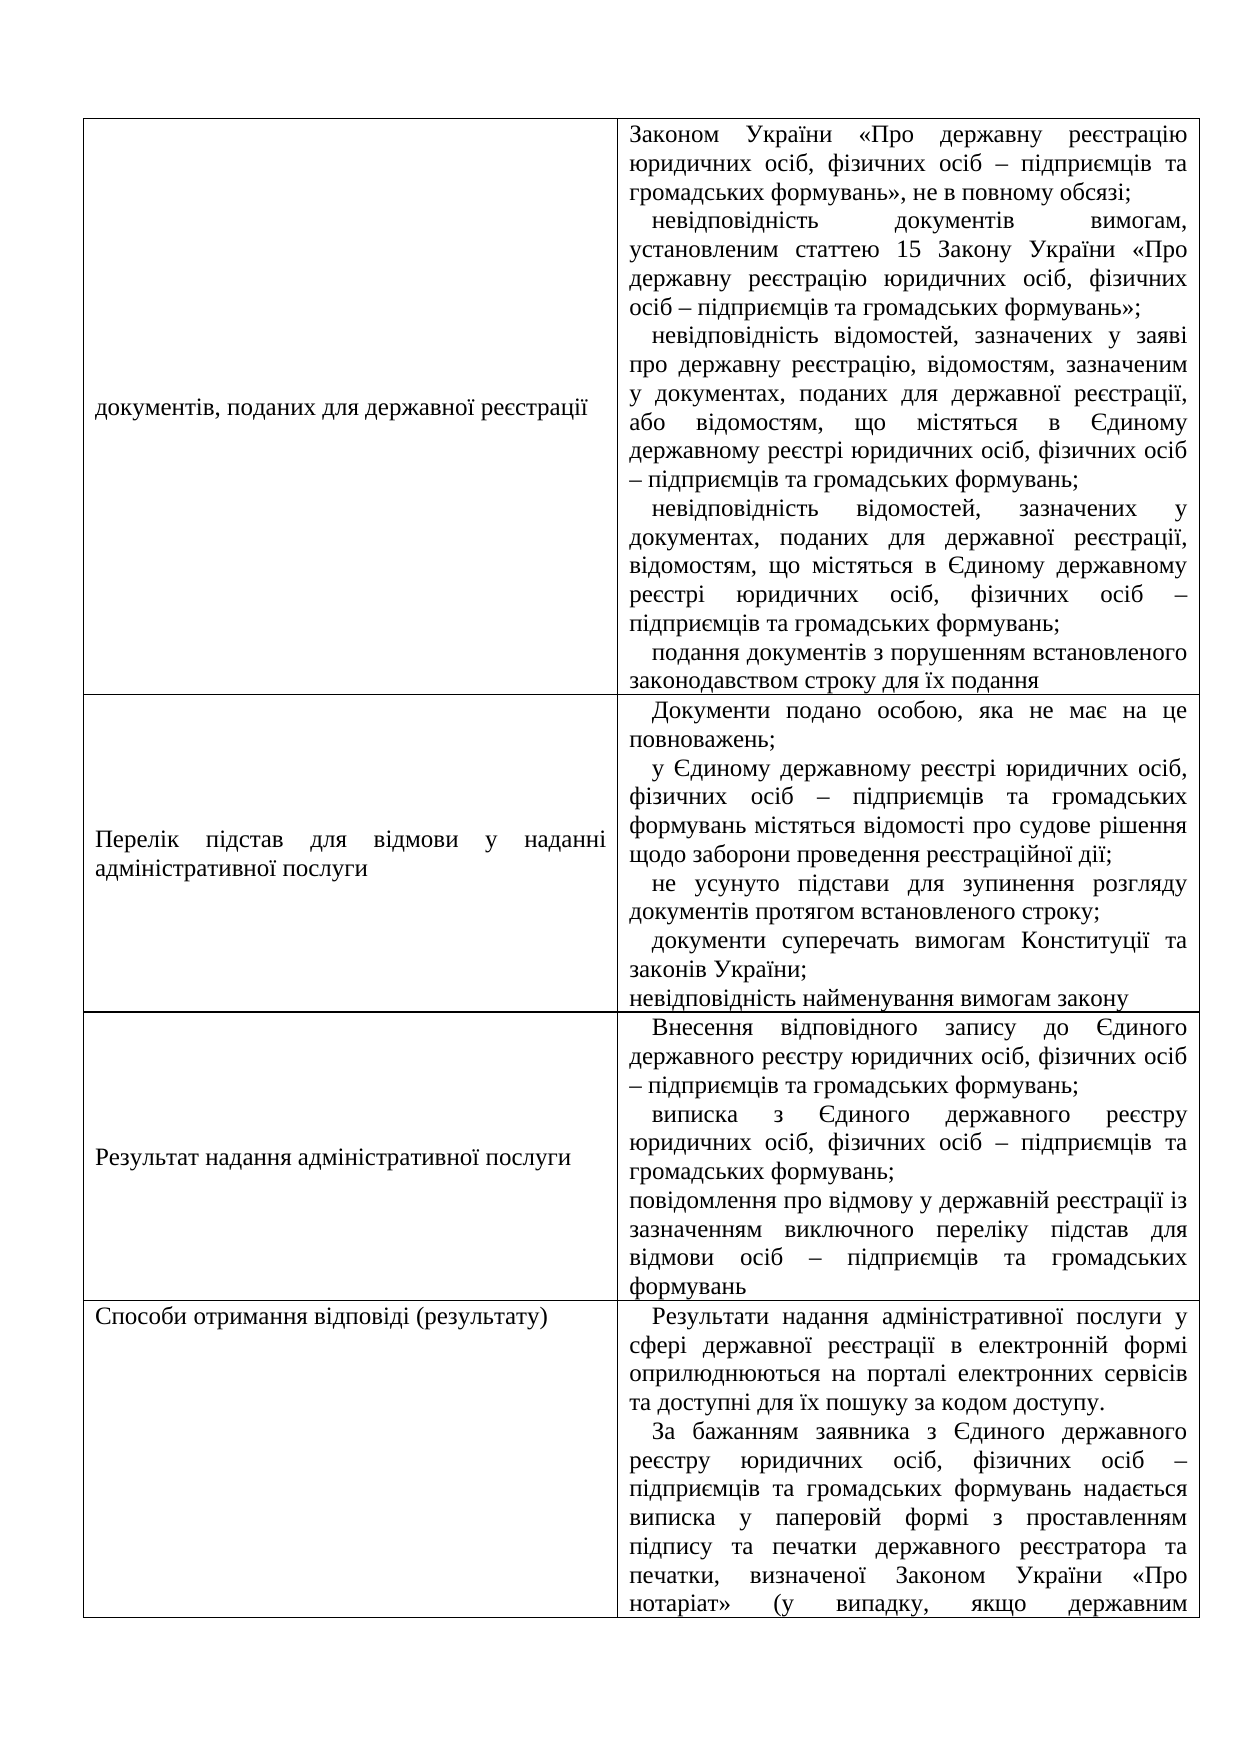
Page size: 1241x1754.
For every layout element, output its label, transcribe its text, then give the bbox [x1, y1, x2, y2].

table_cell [84, 119, 617, 694]
table_cell Результат надання адміністративної послуги [84, 1013, 617, 1300]
table_cell Документи подано особою, яка не має на це повноважень; у Єдиному державному реєстрі юридичних осіб, фізичних осіб – підприємців та громадських формувань містяться відомості про судове рішення щодо заборони проведення реєстраційної дії; не усунуто підстави для зупинення розгляду документів протягом встановленого строку; документи суперечать вимогам Конституції та законів України; невідповідність найменування вимогам закону [618, 695, 1199, 1011]
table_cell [618, 119, 1199, 694]
table_cell Перелік підстав для відмови у наданні адміністративної послуги [84, 695, 617, 1011]
table_cell Внесення відповідного запису до Єдиного державного реєстру юридичних осіб, фізичних осіб – підприємців та громадських формувань; виписка з Єдиного державного реєстру юридичних осіб, фізичних осіб – підприємців та громадських формувань; повідомлення про відмову у державній реєстрації із зазначенням виключного переліку підстав для відмови осіб – підприємців та громадських формувань [618, 1013, 1199, 1300]
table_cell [618, 1301, 1199, 1617]
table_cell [84, 1301, 617, 1617]
